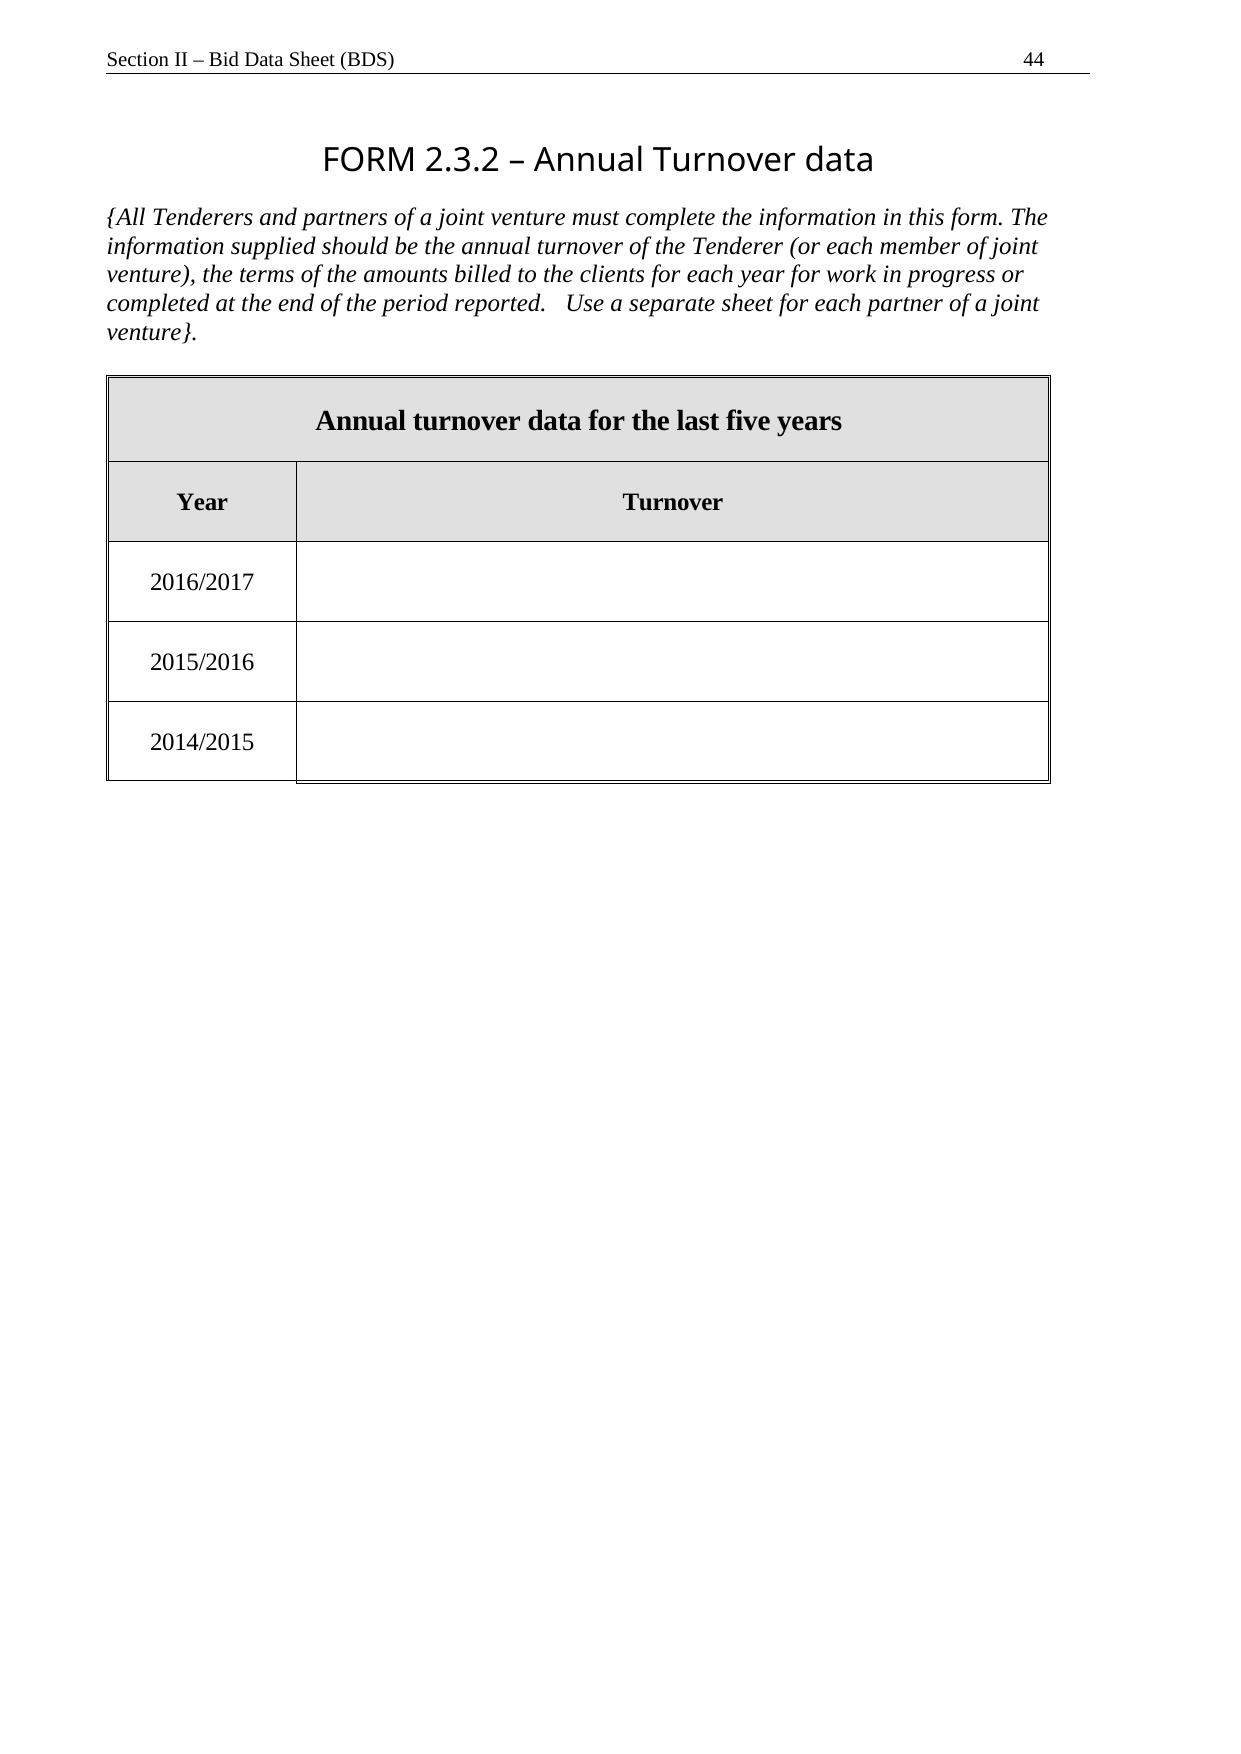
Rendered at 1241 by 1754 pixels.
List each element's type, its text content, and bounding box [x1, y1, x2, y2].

table_cell [297, 702, 1048, 780]
table_cell Turnover [297, 462, 1048, 541]
table_cell 2016/2017 [109, 542, 296, 621]
table_cell [297, 622, 1048, 701]
subtitle FORM 2.3.2 – Annual Turnover data [106, 136, 1090, 181]
text {All Tenderers and partners of a joint venture must complete the information in this form. The information supplied should be the annual turnover of the Tenderer (or each member of joint venture), the terms of the amounts billed to the clients for each year for work in progress or completed at the end of the period reported. Use a separate sheet for each partner of a joint venture}. [106, 202, 1090, 346]
table_cell [297, 542, 1048, 621]
table_cell 2015/2016 [109, 622, 296, 701]
table_header Annual turnover data for the last five years [109, 378, 1048, 461]
table_cell Year [109, 462, 296, 541]
table_cell 2014/2015 [109, 702, 296, 780]
